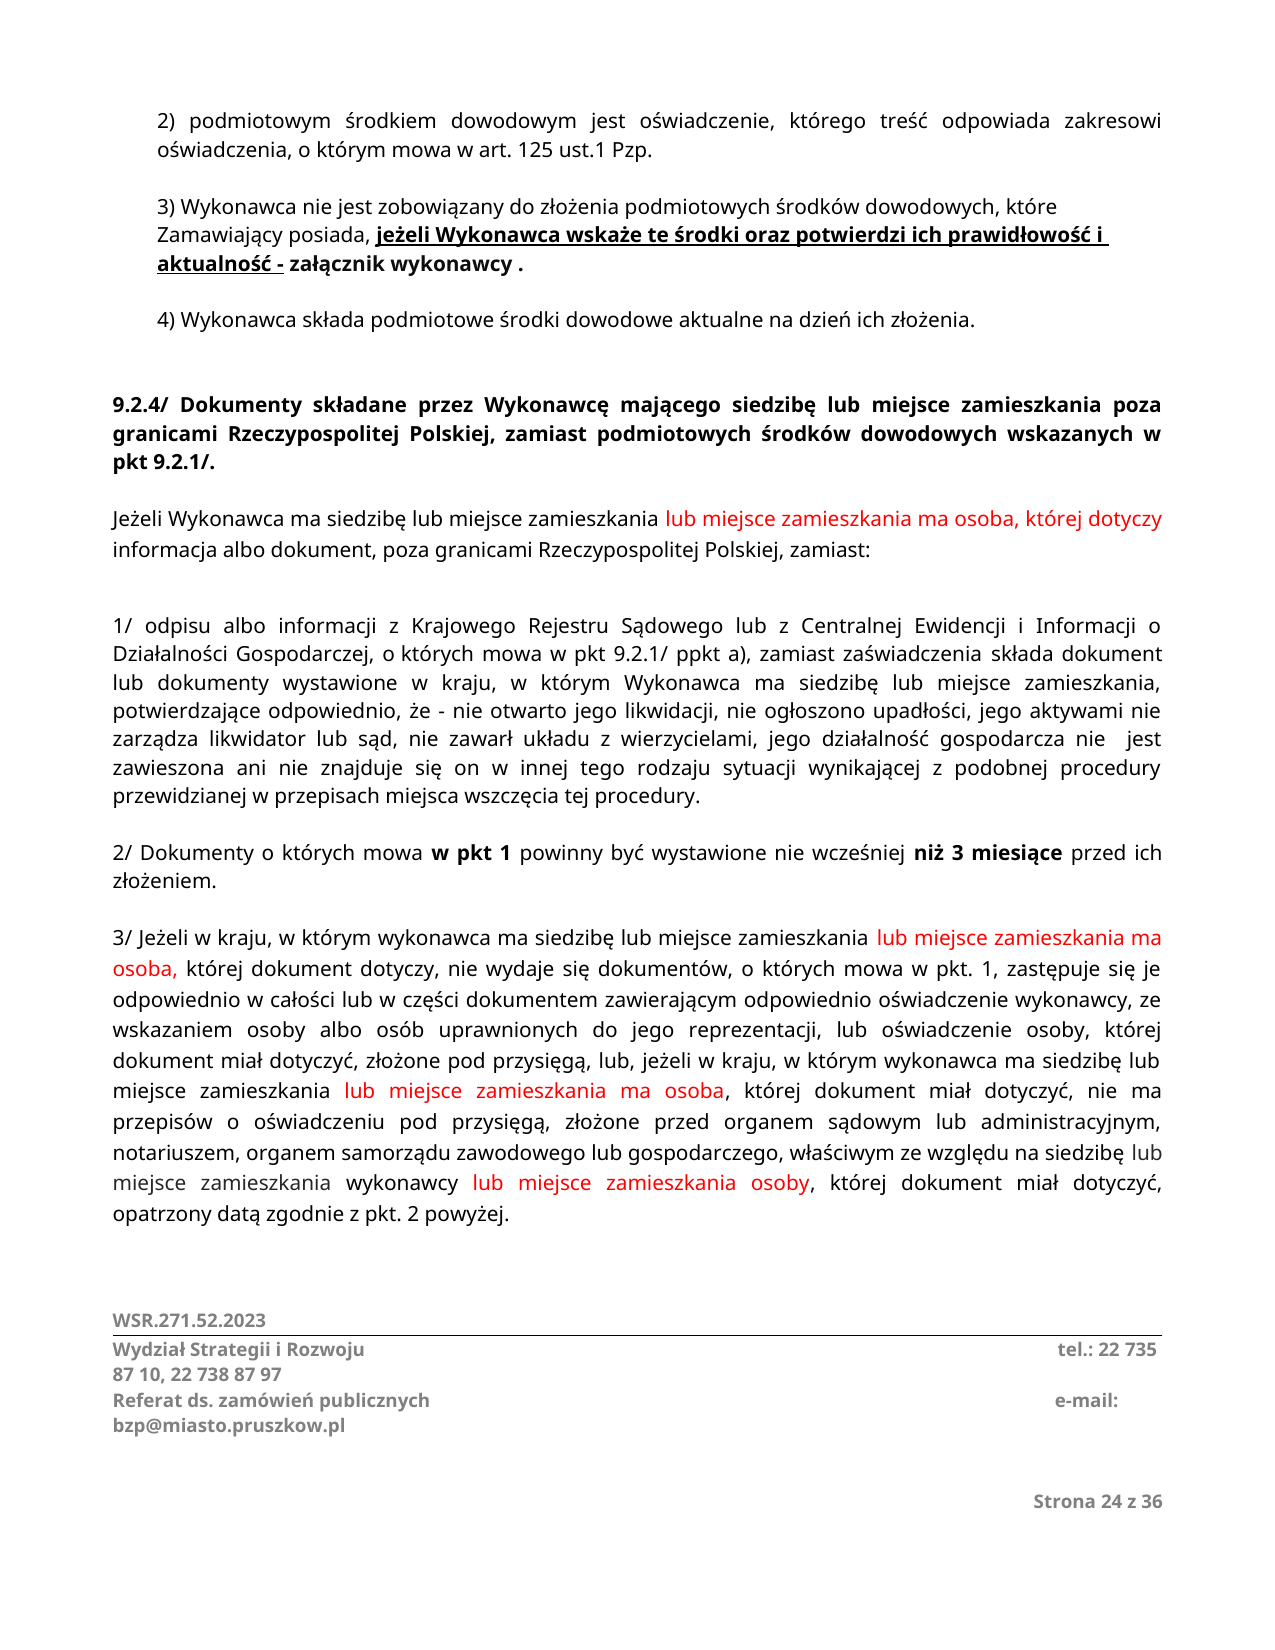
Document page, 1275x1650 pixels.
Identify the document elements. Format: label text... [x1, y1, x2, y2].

text 3/ Jeżeli w kraju, w którym wykonawca ma siedzibę lub miejsce zamieszkania lub miejsce zamieszkania ma osoba, której dokument dotyczy, nie wydaje się dokumentów, o których mowa w pkt. 1, zastępuje się je odpowiednio w całości lub w części dokumentem zawierającym odpowiednio oświadczenie wykonawcy, ze wskazaniem osoby albo osób uprawnionych do jego reprezentacji, lub oświadczenie osoby, której dokument miał dotyczyć, złożone pod przysięgą, lub, jeżeli w kraju, w którym wykonawca ma siedzibę lub miejsce zamieszkania lub miejsce zamieszkania ma osoba, której dokument miał dotyczyć, nie ma przepisów o oświadczeniu pod przysięgą, złożone przed organem sądowym lub administracyjnym, notariuszem, organem samorządu zawodowego lub gospodarczego, właściwym ze względu na siedzibę lub miejsce zamieszkania wykonawcy lub miejsce zamieszkania osoby, której dokument miał dotyczyć, opatrzony datą zgodnie z pkt. 2 powyżej. [112, 923, 1162, 1228]
text 3) Wykonawca nie jest zobowiązany do złożenia podmiotowych środków dowodowych, które Zamawiający posiada, jeżeli Wykonawca wskaże te środki oraz potwierdzi ich prawidłowość i aktualność - załącznik wykonawcy . [157, 192, 1162, 277]
text 1/ odpisu albo informacji z Krajowego Rejestru Sądowego lub z Centralnej Ewidencji i Informacji o Działalności Gospodarczej, o których mowa w pkt 9.2.1/ ppkt a), zamiast zaświadczenia składa dokument lub dokumenty wystawione w kraju, w którym Wykonawca ma siedzibę lub miejsce zamieszkania, potwierdzające odpowiednio, że - nie otwarto jego likwidacji, nie ogłoszono upadłości, jego aktywami nie zarządza likwidator lub sąd, nie zawarł układu z wierzycielami, jego działalność gospodarcza nie jest zawieszona ani nie znajduje się on w innej tego rodzaju sytuacji wynikającej z podobnej procedury przewidzianej w przepisach miejsca wszczęcia tej procedury. [112, 611, 1162, 810]
text 4) Wykonawca składa podmiotowe środki dowodowe aktualne na dzień ich złożenia. [157, 305, 1162, 334]
text Jeżeli Wykonawca ma siedzibę lub miejsce zamieszkania lub miejsce zamieszkania ma osoba, której dotyczy informacja albo dokument, poza granicami Rzeczypospolitej Polskiej, zamiast: [112, 504, 1162, 563]
text 2) podmiotowym środkiem dowodowym jest oświadczenie, którego treść odpowiada zakresowi oświadczenia, o którym mowa w art. 125 ust.1 Pzp. [157, 107, 1162, 163]
text 2/ Dokumenty o których mowa w pkt 1 powinny być wystawione nie wcześniej niż 3 miesiące przed ich złożeniem. [112, 838, 1162, 895]
text 9.2.4/ Dokumenty składane przez Wykonawcę mającego siedzibę lub miejsce zamieszkania poza granicami Rzeczypospolitej Polskiej, zamiast podmiotowych środków dowodowych wskazanych w pkt 9.2.1/. [112, 391, 1162, 476]
